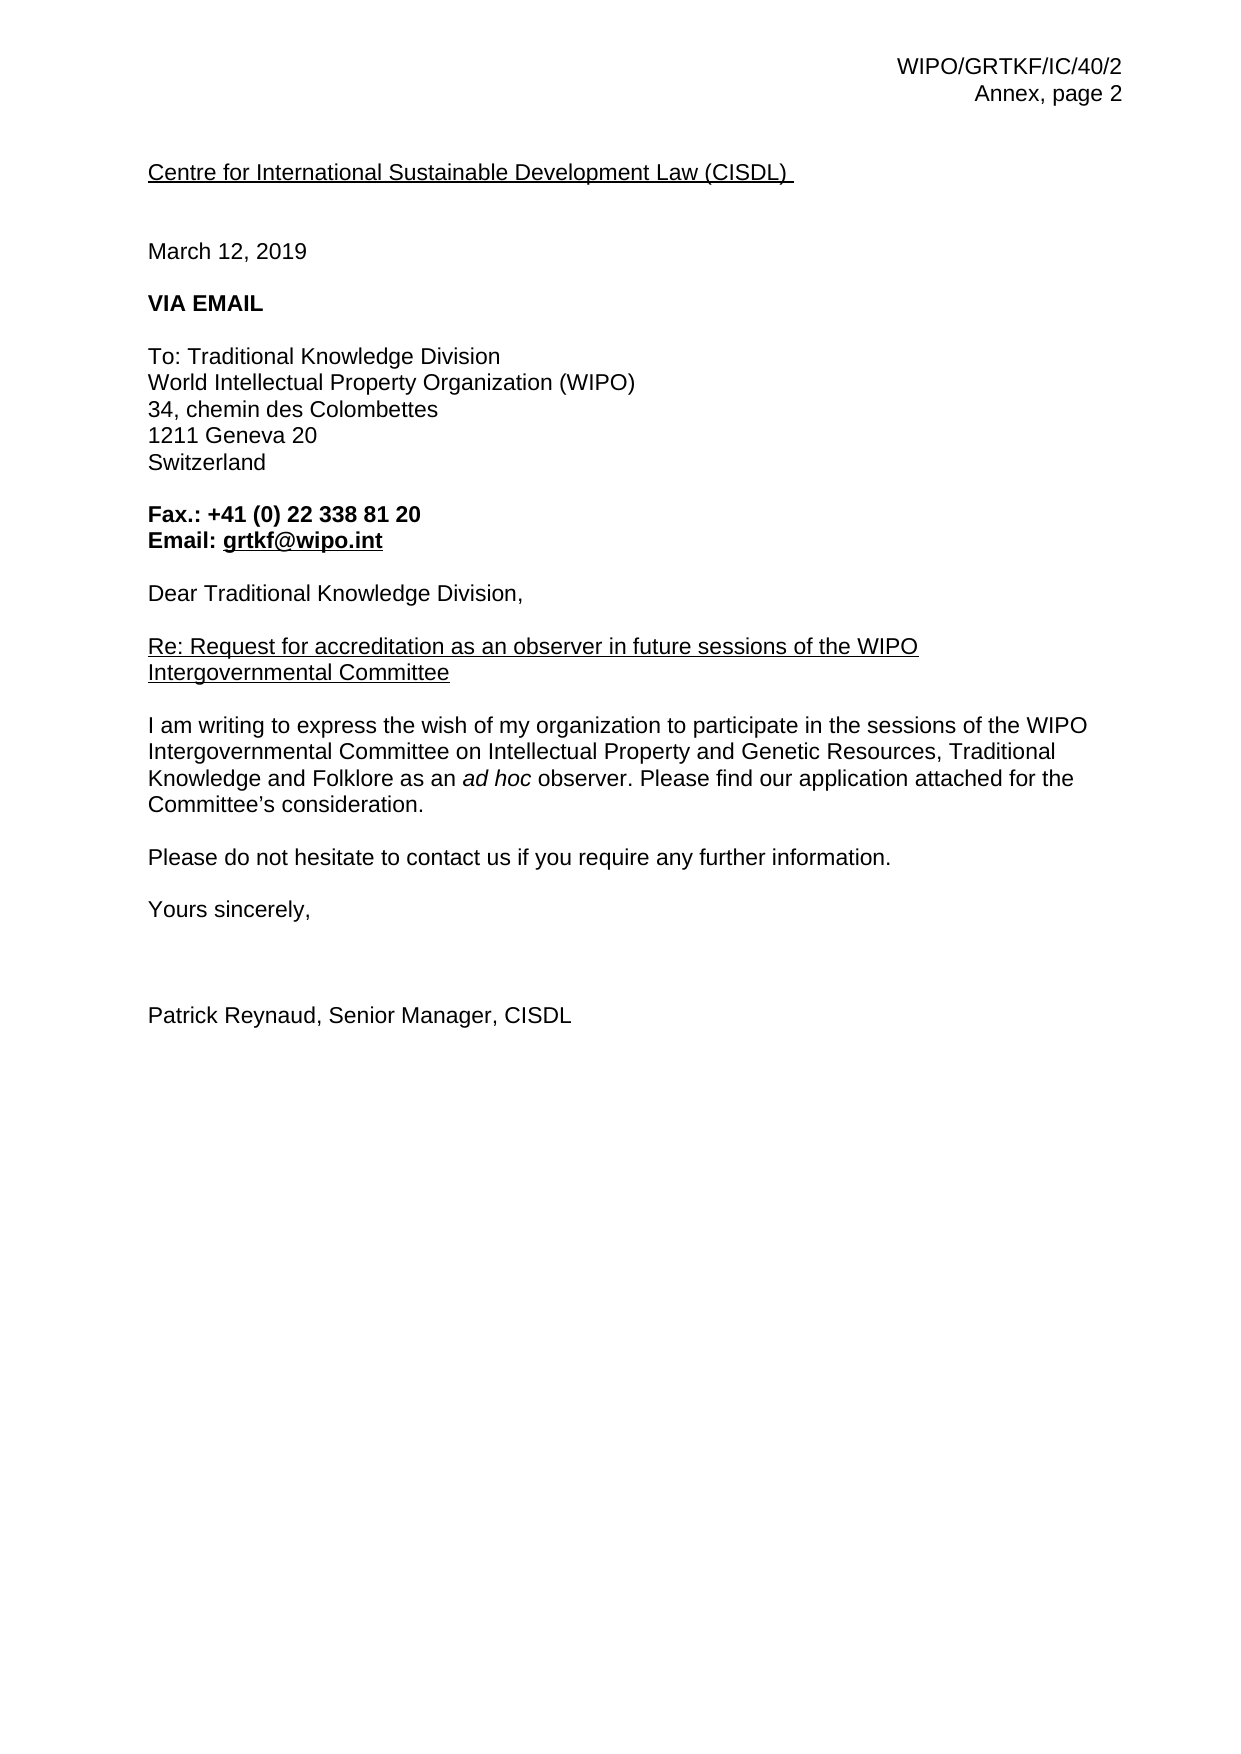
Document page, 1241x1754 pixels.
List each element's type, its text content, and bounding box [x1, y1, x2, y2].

text Email: grtkf@wipo.int [148, 527, 1122, 554]
text World Intellectual Property Organization (WIPO) [148, 369, 1122, 396]
text Fax.: +41 (0) 22 338 81 20 [148, 501, 1122, 527]
text Patrick Reynaud, Senior Manager, CISDL [148, 1002, 1122, 1028]
text Centre for International Sustainable Development Law (CISDL) [148, 158, 1122, 185]
text March 12, 2019 [148, 238, 1122, 264]
text 34, chemin des Colombettes [148, 396, 1122, 422]
text Dear Traditional Knowledge Division, [148, 580, 1122, 607]
text Yours sincerely, [148, 896, 1122, 923]
text Re: Request for accreditation as an observer in future sessions of the WIPO [148, 633, 1122, 659]
text Please do not hesitate to contact us if you require any further information. [148, 844, 1122, 870]
text VIA EMAIL [148, 290, 1122, 317]
text Switzerland [148, 448, 1122, 475]
text 1211 Geneva 20 [148, 422, 1122, 448]
text Intergovernmental Committee [148, 659, 1122, 686]
text I am writing to express the wish of my organization to participate in the sessions of the WIPO Intergovernmental Committee on Intellectual Property and Genetic Resources, Traditional Knowledge and Folklore as an ad hoc observer. Please find our application attached for the Committee’s consideration. [148, 712, 1122, 817]
text To: Traditional Knowledge Division [148, 343, 1122, 369]
